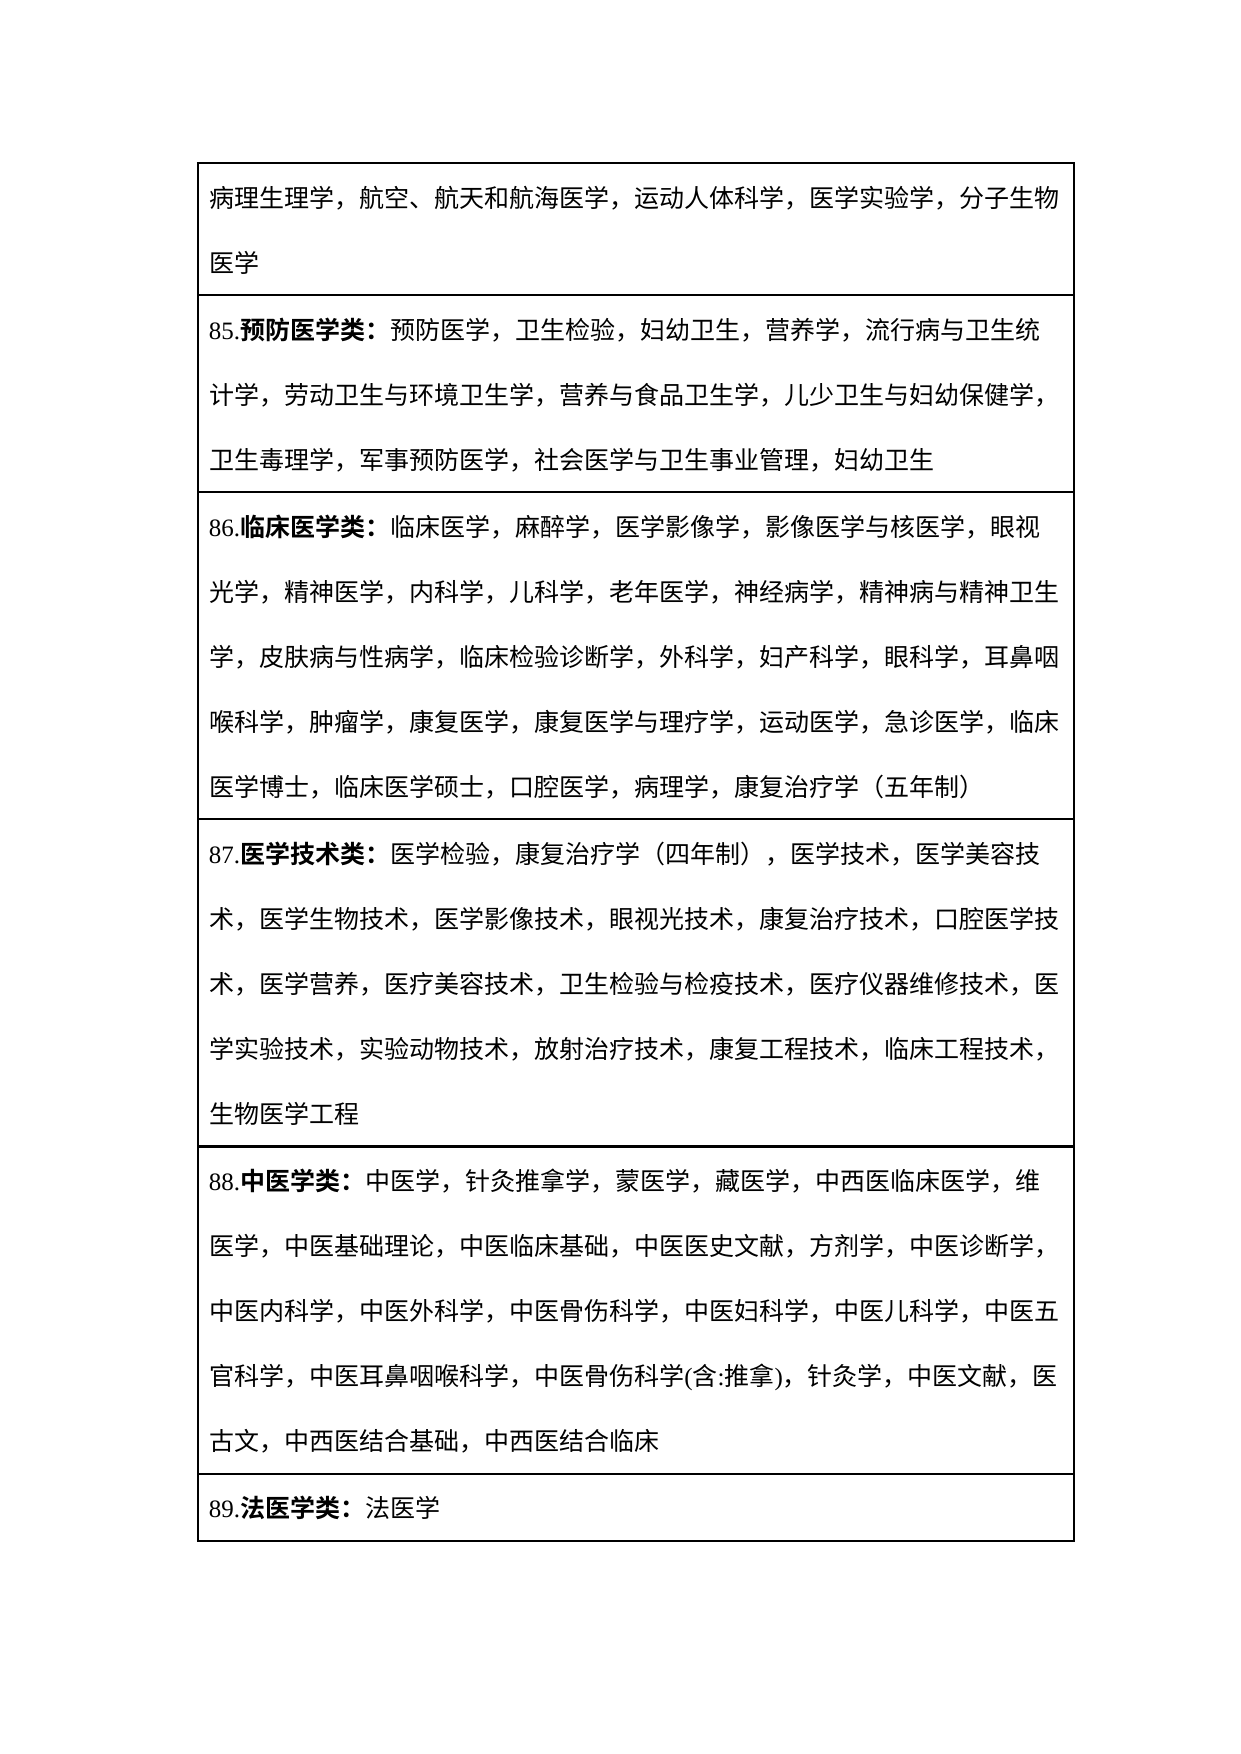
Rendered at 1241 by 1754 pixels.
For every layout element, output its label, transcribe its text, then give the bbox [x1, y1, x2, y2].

table_cell 87.医学技术类：医学检验，康复治疗学（四年制），医学技术，医学美容技术，医学生物技术，医学影像技术，眼视光技术，康复治疗技术，口腔医学技术，医学营养，医疗美容技术，卫生检验与检疫技术，医疗仪器维修技术，医学实验技术，实验动物技术，放射治疗技术，康复工程技术，临床工程技术，生物医学工程 [199, 820, 1073, 1145]
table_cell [199, 164, 1073, 294]
table_cell 85.预防医学类：预防医学，卫生检验，妇幼卫生，营养学，流行病与卫生统计学，劳动卫生与环境卫生学，营养与食品卫生学，儿少卫生与妇幼保健学，卫生毒理学，军事预防医学，社会医学与卫生事业管理，妇幼卫生 [199, 296, 1073, 491]
table_cell 86.临床医学类：临床医学，麻醉学，医学影像学，影像医学与核医学，眼视光学，精神医学，内科学，儿科学，老年医学，神经病学，精神病与精神卫生学，皮肤病与性病学，临床检验诊断学，外科学，妇产科学，眼科学，耳鼻咽喉科学，肿瘤学，康复医学，康复医学与理疗学，运动医学，急诊医学，临床医学博士，临床医学硕士，口腔医学，病理学，康复治疗学（五年制） [199, 493, 1073, 818]
table_cell 89.法医学类：法医学 [199, 1475, 1073, 1539]
table_cell 88.中医学类：中医学，针灸推拿学，蒙医学，藏医学，中西医临床医学，维医学，中医基础理论，中医临床基础，中医医史文献，方剂学，中医诊断学，中医内科学，中医外科学，中医骨伤科学，中医妇科学，中医儿科学，中医五官科学，中医耳鼻咽喉科学，中医骨伤科学(含:推拿)，针灸学，中医文献，医古文，中西医结合基础，中西医结合临床 [199, 1148, 1073, 1472]
